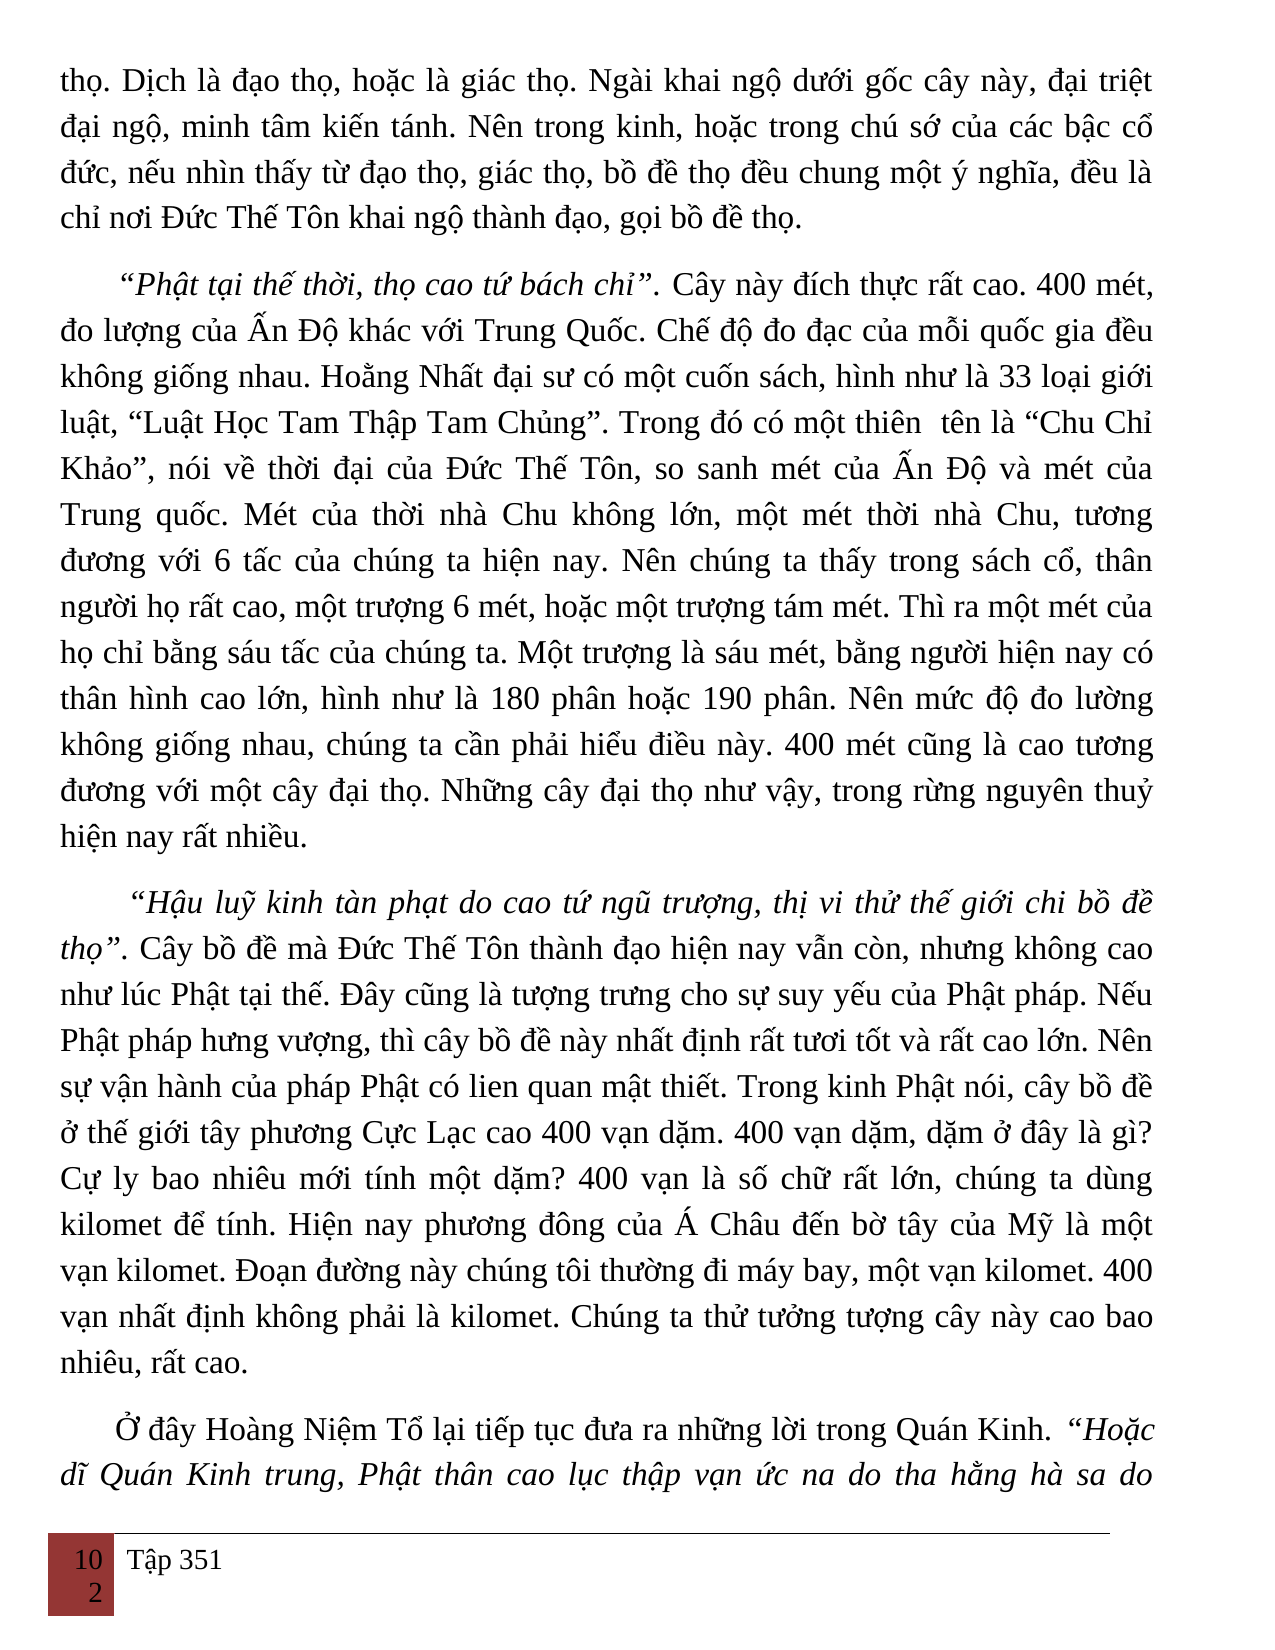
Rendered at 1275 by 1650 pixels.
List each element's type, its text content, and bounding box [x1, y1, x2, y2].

text “Hậu luỹ kinh tàn phạt do cao tứ ngũ trượng, thị vi thử thế giới chi bồ đề thọ”. Cây bồ đề mà Đức Thế Tôn thành đạo hiện nay vẫn còn, nhưng không cao như lúc Phật tại thế. Đây cũng là tượng trưng cho sự suy yếu của Phật pháp. Nếu Phật pháp hưng vượng, thì cây bồ đề này nhất định rất tươi tốt và rất cao lớn. Nên sự vận hành của pháp Phật có lien quan mật thiết. Trong kinh Phật nói, cây bồ đề ở thế giới tây phương Cực Lạc cao 400 vạn dặm. 400 vạn dặm, dặm ở đây là gì? Cự ly bao nhiêu mới tính một dặm? 400 vạn là số chữ rất lớn, chúng ta dùng kilomet để tính. Hiện nay phương đông của Á Châu đến bờ tây của Mỹ là một vạn kilomet. Đoạn đường này chúng tôi thường đi máy bay, một vạn kilomet. 400 vạn nhất định không phải là kilomet. Chúng ta thử tưởng tượng cây này cao bao nhiêu, rất cao. [60, 883, 1155, 1380]
text “Phật tại thế thời, thọ cao tứ bách chỉ”. Cây này đích thực rất cao. 400 mét, đo lượng của Ấn Độ khác với Trung Quốc. Chế độ đo đạc của mỗi quốc gia đều không giống nhau. Hoằng Nhất đại sư có một cuốn sách, hình như là 33 loại giới luật, “Luật Học Tam Thập Tam Chủng”. Trong đó có một thiên tên là “Chu Chỉ Khảo”, nói về thời đại của Đức Thế Tôn, so sanh mét của Ấn Độ và mét của Trung quốc. Mét của thời nhà Chu không lớn, một mét thời nhà Chu, tương đương với 6 tấc của chúng ta hiện nay. Nên chúng ta thấy trong sách cổ, thân người họ rất cao, một trượng 6 mét, hoặc một trượng tám mét. Thì ra một mét của họ chỉ bằng sáu tấc của chúng ta. Một trượng là sáu mét, bằng người hiện nay có thân hình cao lớn, hình như là 180 phân hoặc 190 phân. Nên mức độ đo lường không giống nhau, chúng ta cần phải hiểu điều này. 400 mét cũng là cao tương đương với một cây đại thọ. Những cây đại thọ như vậy, trong rừng nguyên thuỷ hiện nay rất nhiều. [60, 264, 1155, 854]
